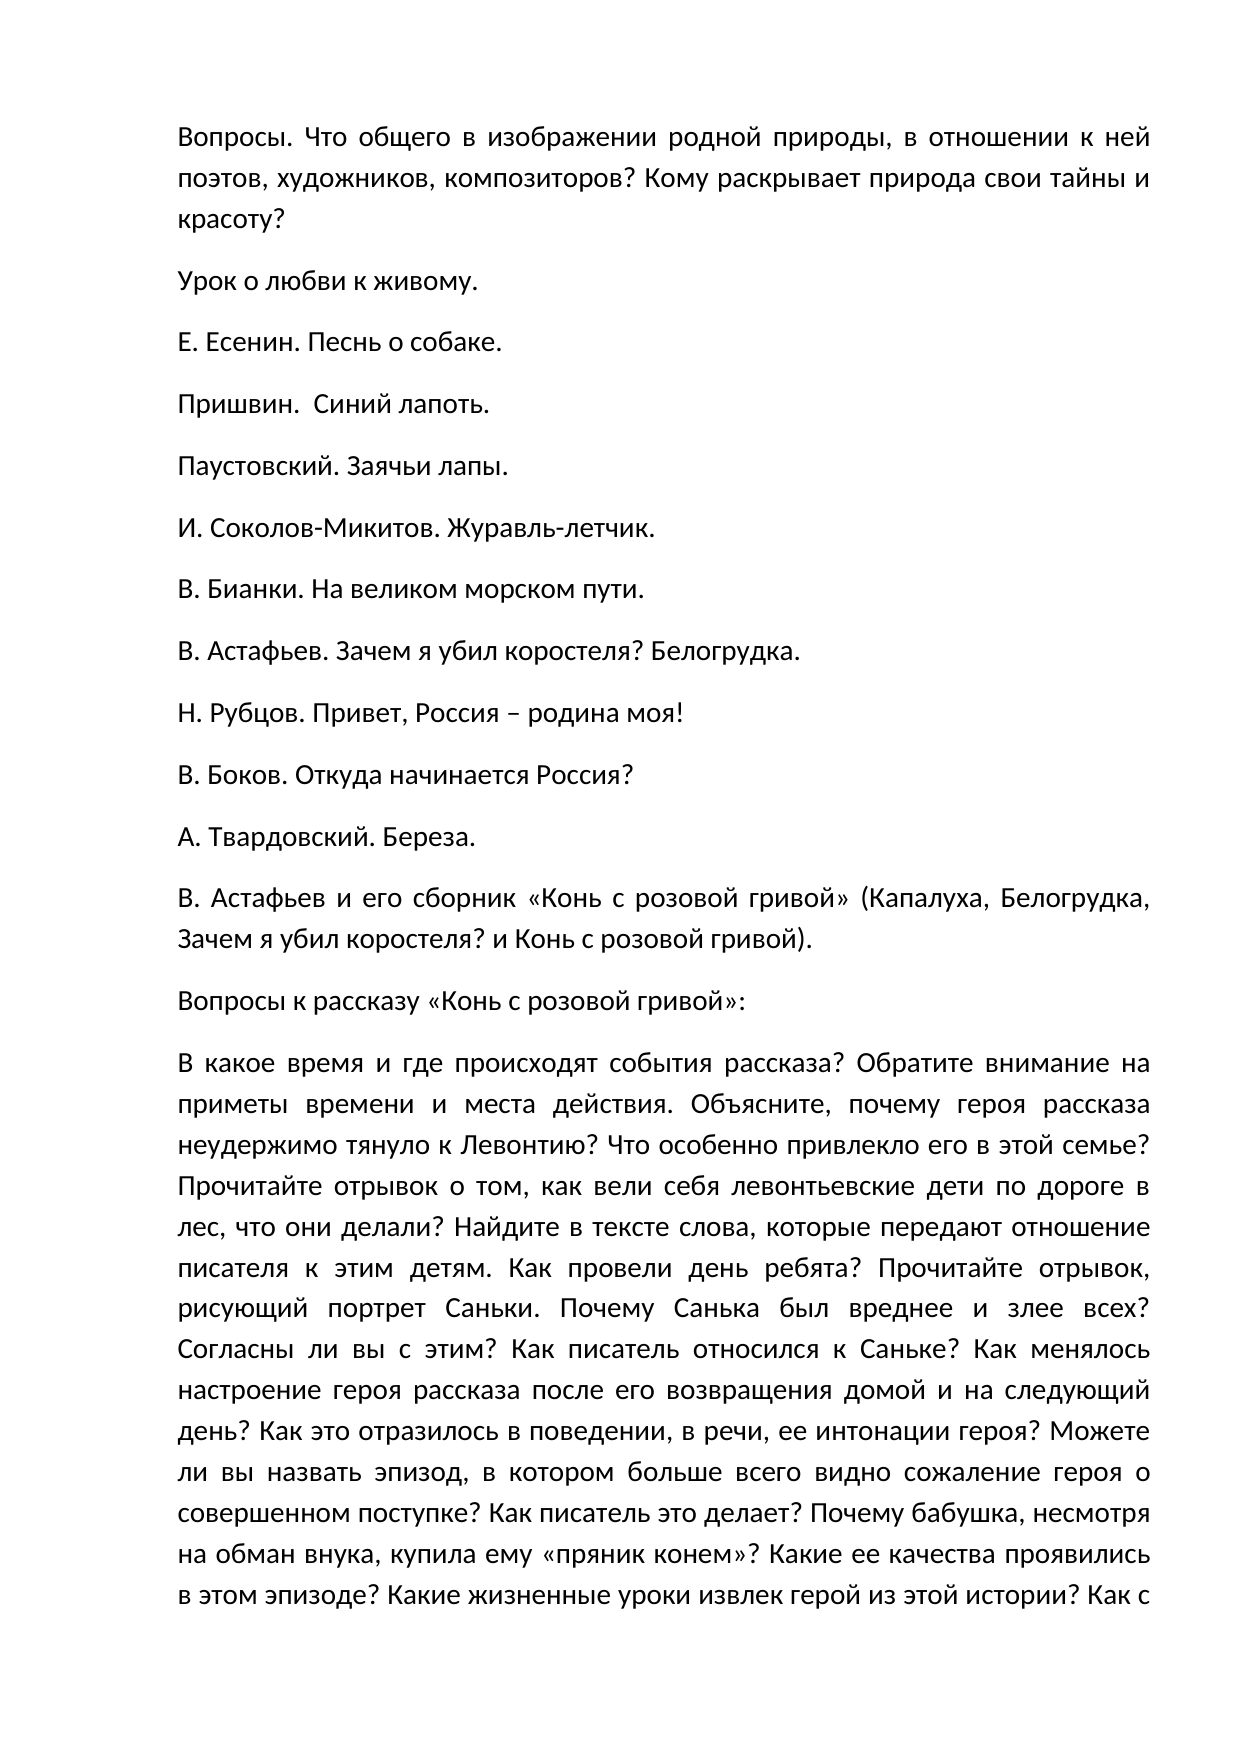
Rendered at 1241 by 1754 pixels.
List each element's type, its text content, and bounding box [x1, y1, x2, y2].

text Вопросы. Что общего в изображении родной природы, в отношении к ней поэтов, художников, композиторов? Кому раскрывает природа свои тайны и красоту? [177, 118, 1152, 236]
text В. Боков. Откуда начинается Россия? [177, 756, 1152, 792]
text И. Соколов-Микитов. Журавль-летчик. [177, 509, 1152, 544]
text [177, 1044, 1152, 1612]
text А. Твардовский. Береза. [177, 818, 1152, 853]
text Н. Рубцов. Привет, Россия – родина моя! [177, 694, 1152, 730]
text Паустовский. Заячьи лапы. [177, 447, 1152, 483]
text В. Астафьев и его сборник «Конь с розовой гривой» (Капалуха, Белогрудка, Зачем я убил коростеля? и Конь с розовой гривой). [177, 879, 1152, 956]
text В. Бианки. На великом морском пути. [177, 571, 1152, 606]
text Урок о любви к живому. [177, 262, 1152, 297]
text Е. Есенин. Песнь о собаке. [177, 323, 1152, 359]
text Вопросы к рассказу «Конь с розовой гривой»: [177, 982, 1152, 1018]
text Пришвин. Синий лапоть. [177, 385, 1152, 421]
text В. Астафьев. Зачем я убил коростеля? Белогрудка. [177, 632, 1152, 668]
